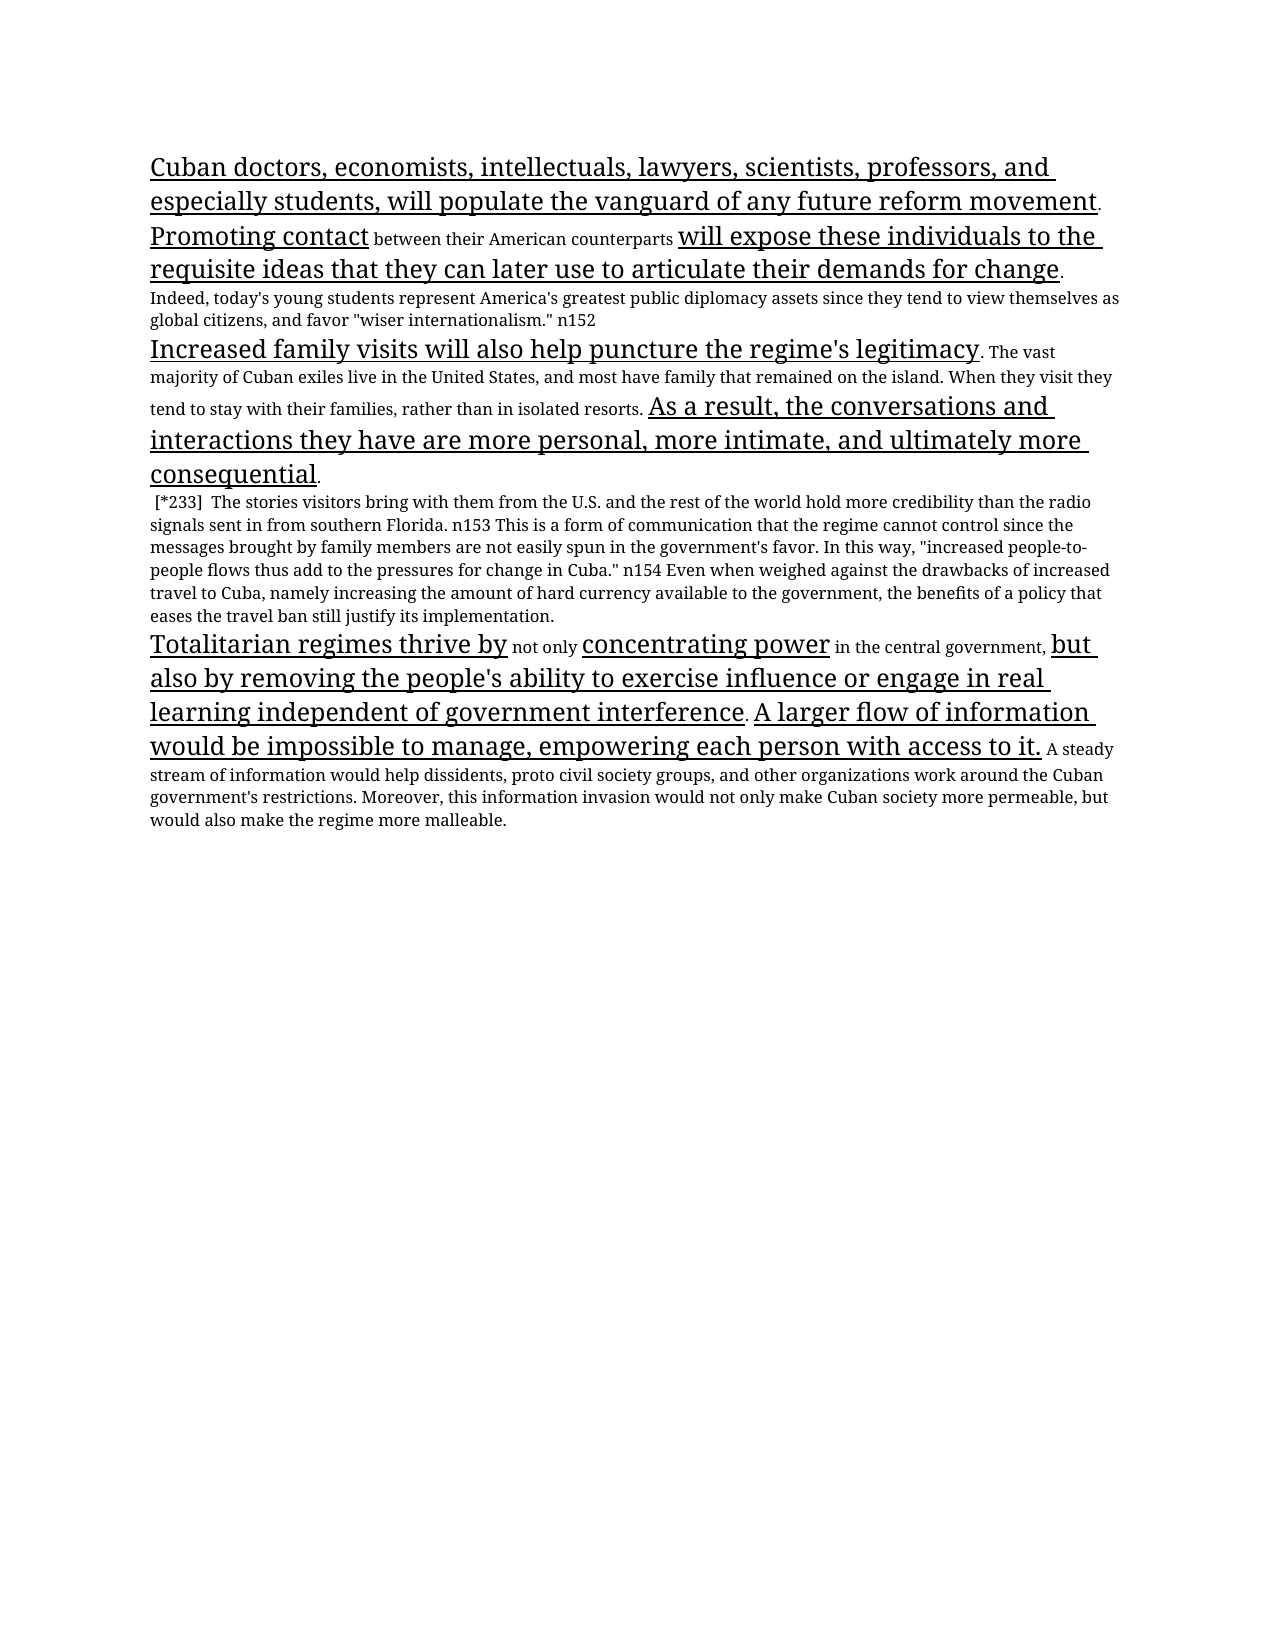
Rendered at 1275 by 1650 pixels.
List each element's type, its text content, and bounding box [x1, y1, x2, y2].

text Increased family visits will also help puncture the regime's legitimacy. The vast majority of Cuban exiles live in the United States, and most have family that remained on the island. When they visit they tend to stay with their families, rather than in isolated resorts. As a result, the conversations and interactions they have are more personal, more intimate, and ultimately more consequential. [150, 332, 1125, 491]
text Totalitarian regimes thrive by not only concentrating power in the central government, but also by removing the people's ability to exercise influence or engage in real learning independent of government interference. A larger flow of information would be impossible to manage, empowering each person with access to it. A steady stream of information would help dissidents, proto civil society groups, and other organizations work around the Cuban government's restrictions. Moreover, this information invasion would not only make Cuban society more permeable, but would also make the regime more malleable. [150, 627, 1125, 831]
text [*233] The stories visitors bring with them from the U.S. and the rest of the world hold more credibility than the radio signals sent in from southern Florida. n153 This is a form of communication that the regime cannot control since the messages brought by family members are not easily spun in the government's favor. In this way, "increased people-to-people flows thus add to the pressures for change in Cuba." n154 Even when weighed against the drawbacks of increased travel to Cuba, namely increasing the amount of hard currency available to the government, the benefits of a policy that eases the travel ban still justify its implementation. [150, 491, 1125, 627]
text Cuban doctors, economists, intellectuals, lawyers, scientists, professors, and especially students, will populate the vanguard of any future reform movement. Promoting contact between their American counterparts will expose these individuals to the requisite ideas that they can later use to articulate their demands for change. Indeed, today's young students represent America's greatest public diplomacy assets since they tend to view themselves as global citizens, and favor "wiser internationalism." n152 [150, 150, 1125, 332]
